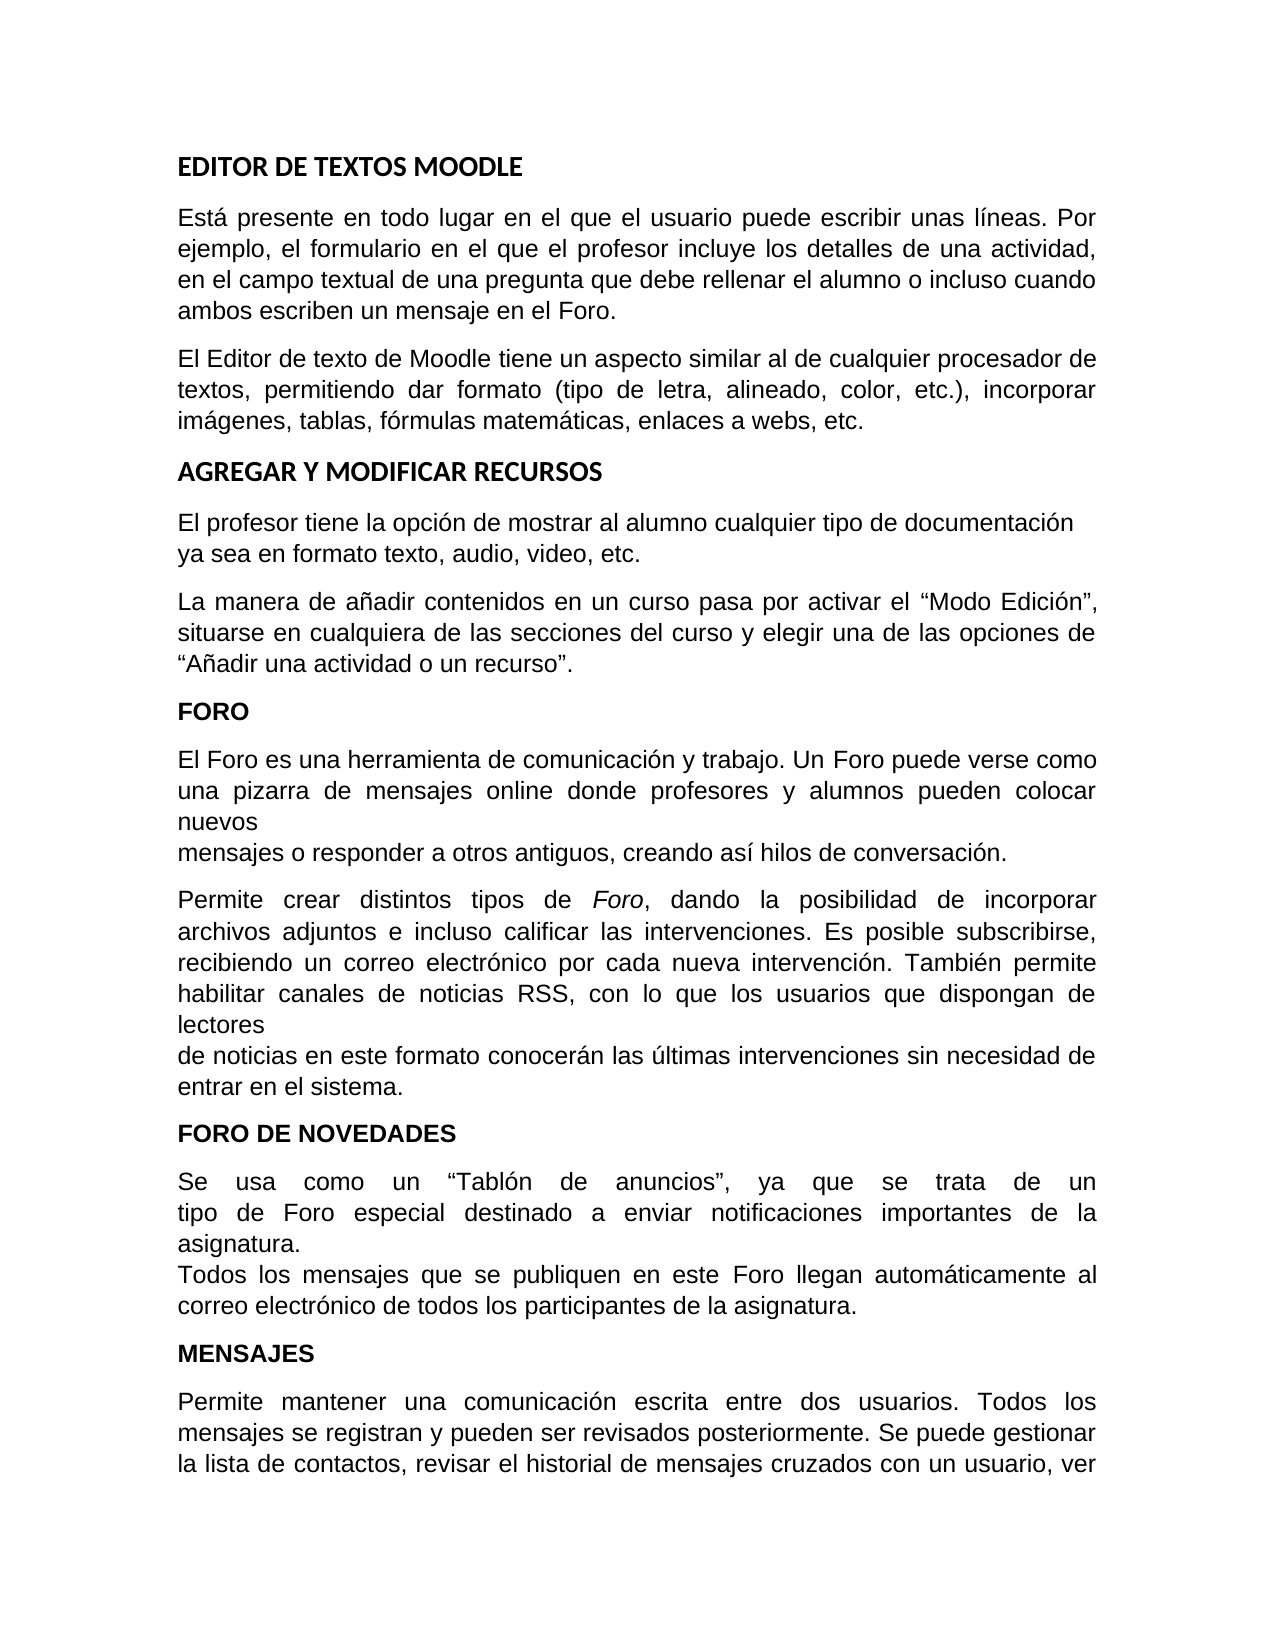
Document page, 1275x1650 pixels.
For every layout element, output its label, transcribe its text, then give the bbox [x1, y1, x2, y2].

text Permite crear distintos tipos de Foro, dando la posibilidad de incorporar archivos adjuntos e incluso calificar las intervenciones. Es posible subscribirse, recibiendo un correo electrónico por cada nueva intervención. También permite habilitar canales de noticias RSS, con lo que los usuarios que dispongan de lectores de noticias en este formato conocerán las últimas intervenciones sin necesidad de entrar en el sistema. [177, 886, 1098, 1101]
text El Editor de texto de Moodle tiene un aspecto similar al de cualquier procesador de textos, permitiendo dar formato (tipo de letra, alineado, color, etc.), incorporar imágenes, tablas, fórmulas matemáticas, enlaces a webs, etc. [177, 343, 1098, 434]
text Está presente en todo lugar en el que el usuario puede escribir unas líneas. Por ejemplo, el formulario en el que el profesor incluye los detalles de una actividad, en el campo textual de una pregunta que debe rellenar el alumno o incluso cuando ambos escriben un mensaje en el Foro. [177, 203, 1098, 324]
text EDITOR DE TEXTOS MOODLE [177, 148, 1098, 183]
text La manera de añadir contenidos en un curso pasa por activar el “Modo Edición”, situarse en cualquiera de las secciones del curso y elegir una de las opciones de “Añadir una actividad o un recurso”. [177, 587, 1098, 678]
text FORO DE NOVEDADES [177, 1119, 1098, 1148]
text MENSAJES [177, 1339, 1098, 1368]
text FORO [177, 697, 1098, 726]
text Se usa como un “Tablón de anuncios”, ya que se trata de un tipo de Foro especial destinado a enviar notificaciones importantes de la asignatura. Todos los mensajes que se publiquen en este Foro llegan automáticamente al correo electrónico de todos los participantes de la asignatura. [177, 1167, 1098, 1320]
text AGREGAR Y MODIFICAR RECURSOS [177, 453, 1098, 489]
text El Foro es una herramienta de comunicación y trabajo. Un Foro puede verse como una pizarra de mensajes online donde profesores y alumnos pueden colocar nuevos mensajes o responder a otros antiguos, creando así hilos de conversación. [177, 745, 1098, 867]
text El profesor tiene la opción de mostrar al alumno cualquier tipo de documentación ya sea en formato texto, audio, video, etc. [177, 508, 1098, 568]
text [177, 1387, 1098, 1478]
